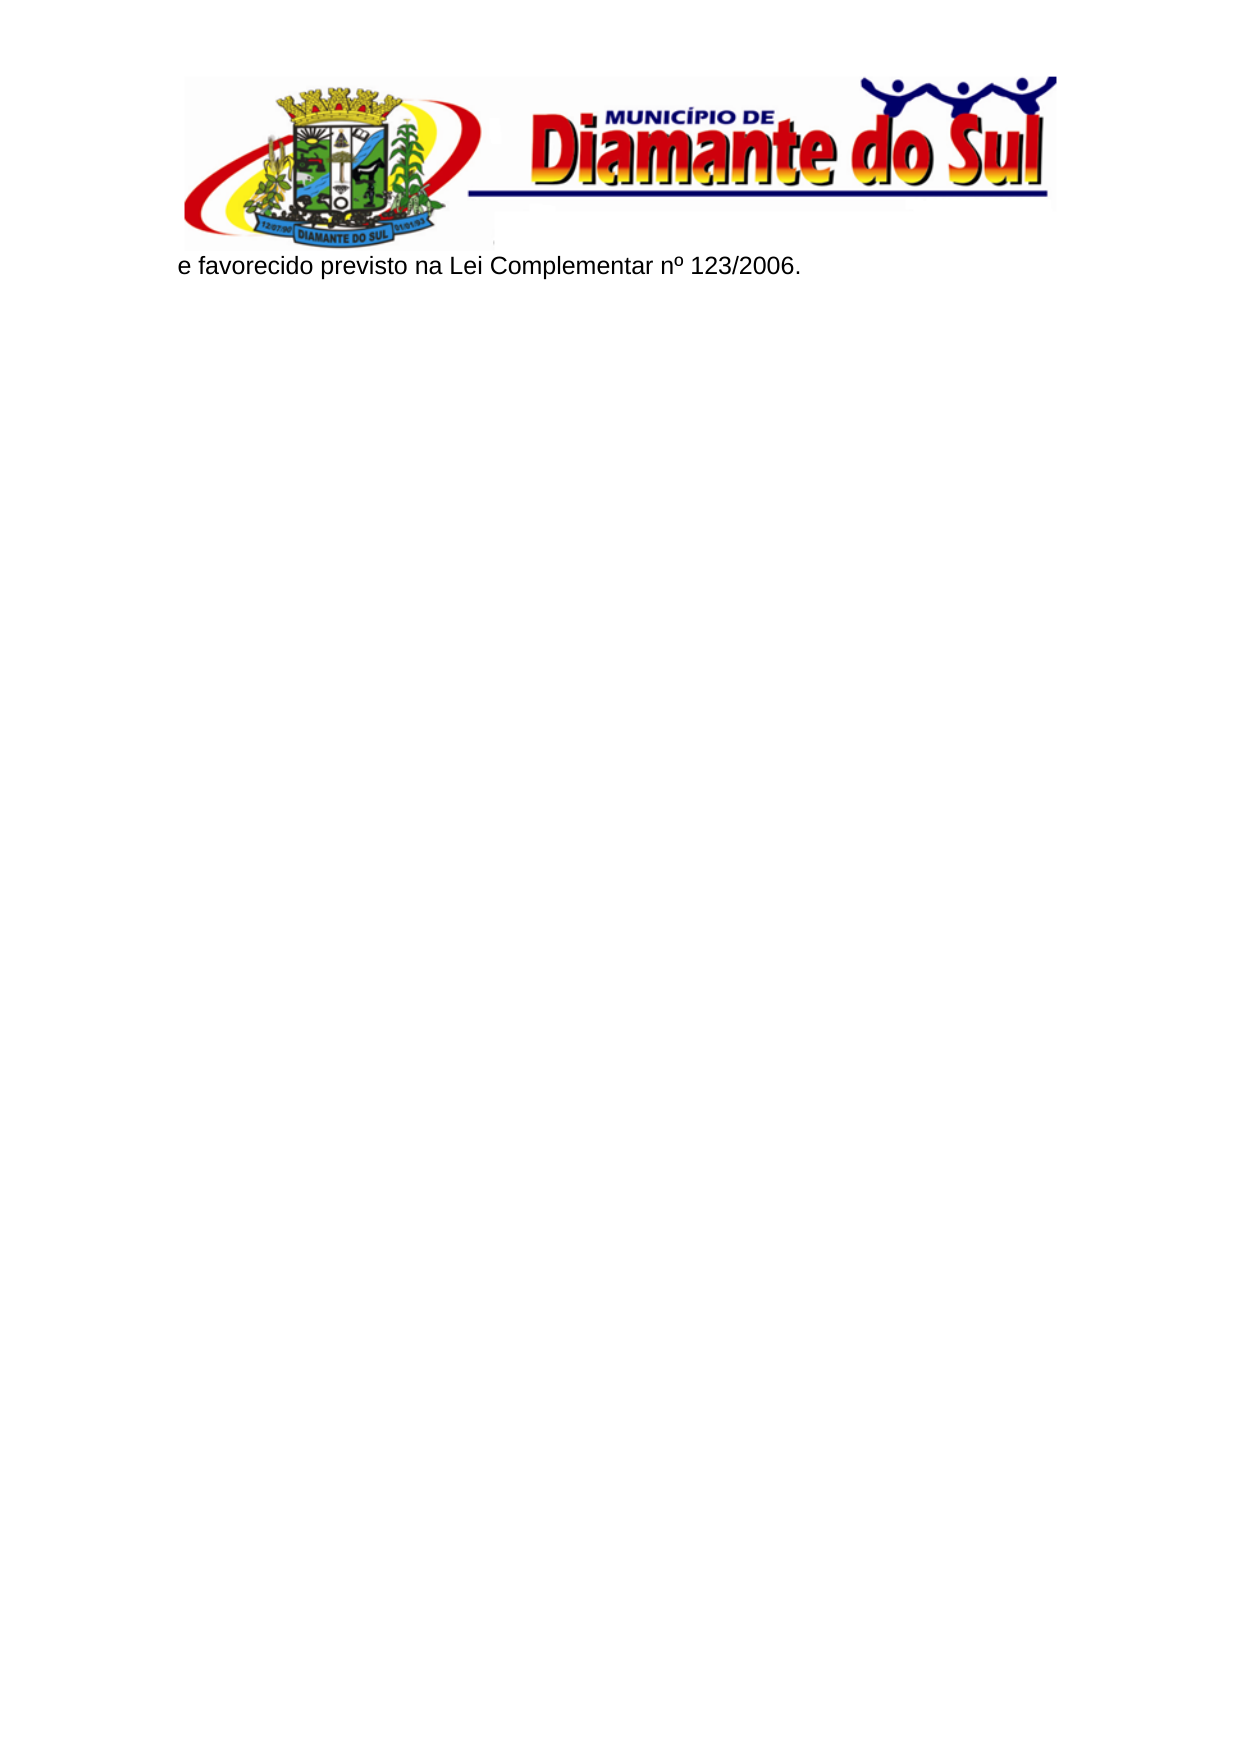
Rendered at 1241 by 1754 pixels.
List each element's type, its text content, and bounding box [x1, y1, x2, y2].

picture [177, 73, 1063, 252]
